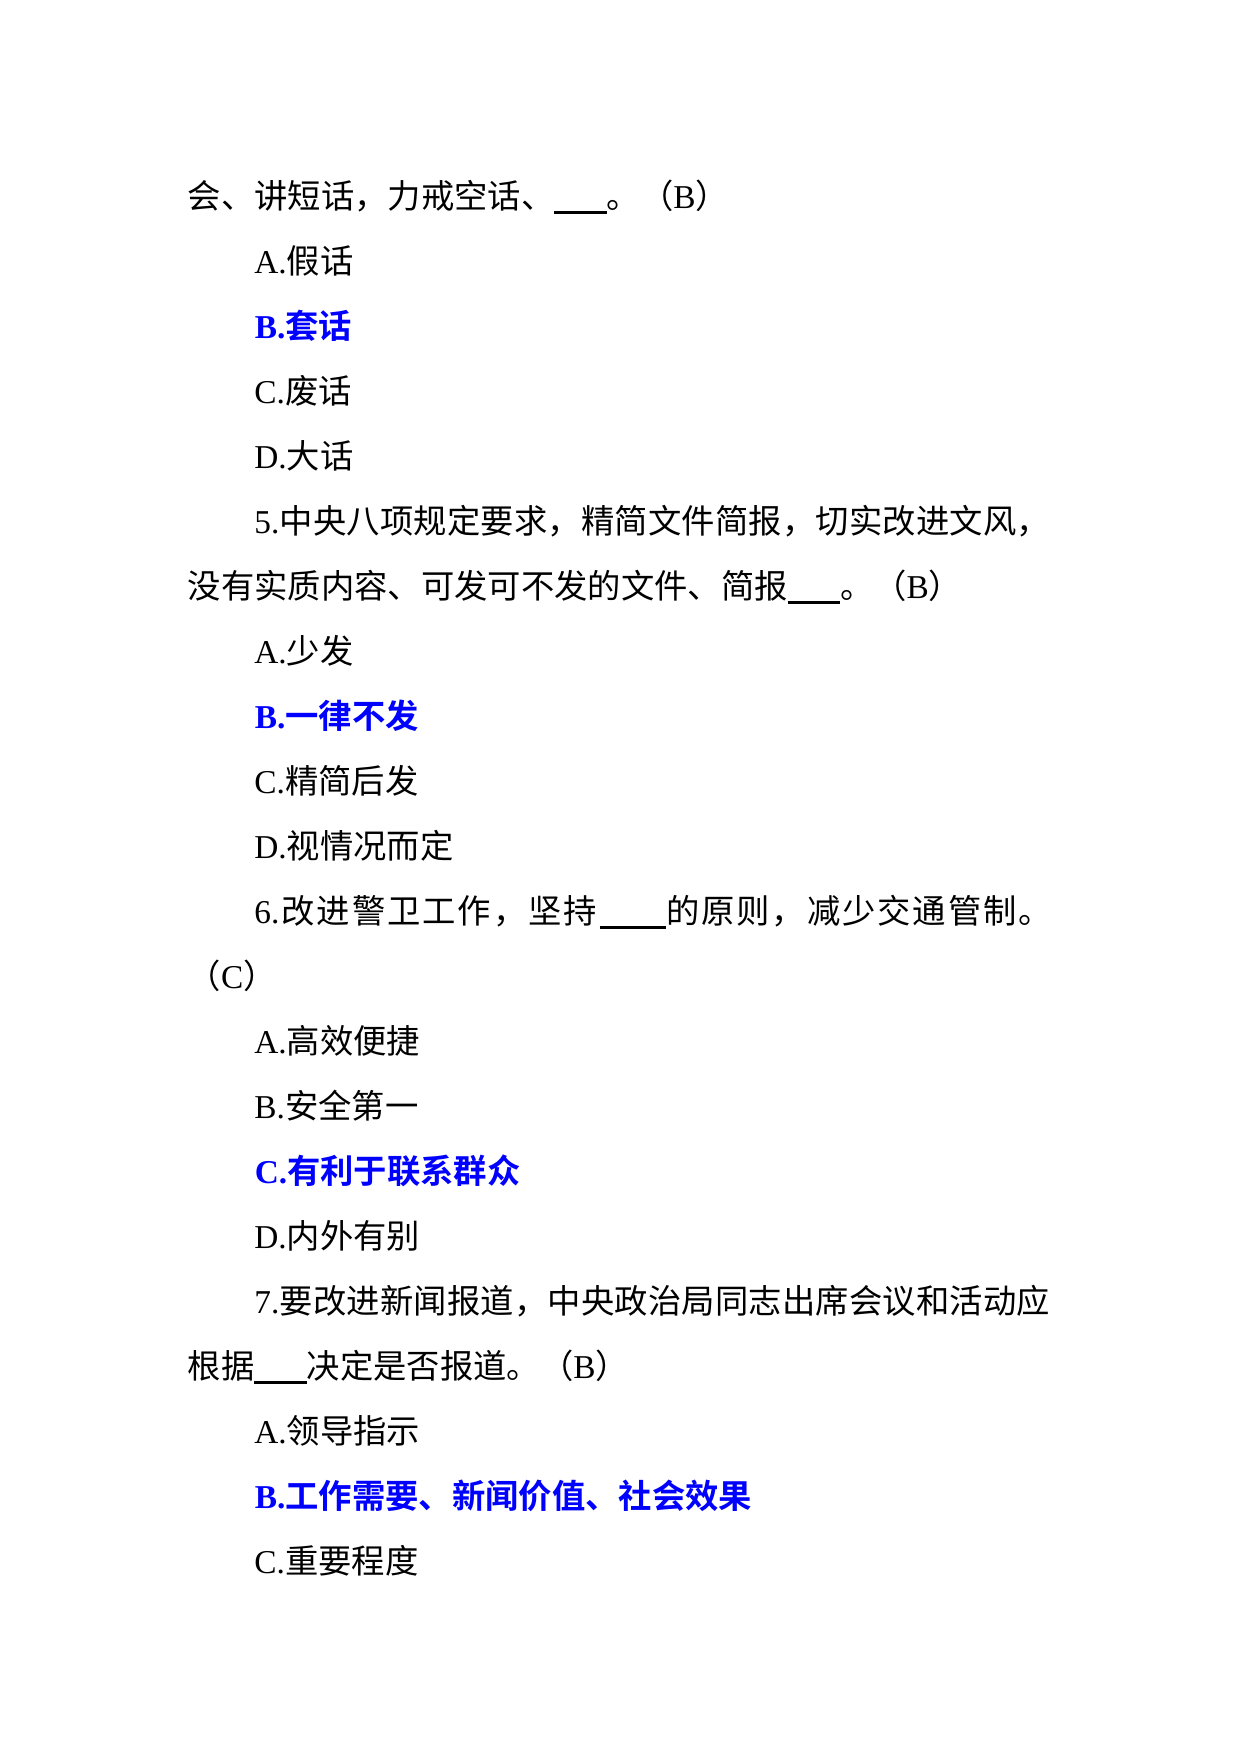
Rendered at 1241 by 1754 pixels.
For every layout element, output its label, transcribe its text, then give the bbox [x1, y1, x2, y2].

text A.假话 [187, 227, 1053, 292]
text B.安全第一 [187, 1072, 1053, 1137]
text C.废话 [187, 357, 1053, 422]
text A.领导指示 [187, 1397, 1053, 1462]
text C.重要程度 [187, 1527, 1053, 1592]
text 6.改进警卫工作，坚持 的原则，减少交通管制。（C） [187, 877, 1053, 1007]
text B.套话 [187, 292, 1053, 357]
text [187, 162, 1053, 227]
text D.内外有别 [187, 1202, 1053, 1267]
text A.高效便捷 [187, 1007, 1053, 1072]
text C.有利于联系群众 [187, 1137, 1053, 1202]
text D.视情况而定 [187, 812, 1053, 877]
text B.工作需要、新闻价值、社会效果 [187, 1462, 1053, 1527]
text D.大话 [187, 422, 1053, 487]
text 5.中央八项规定要求，精简文件简报，切实改进文风，没有实质内容、可发可不发的文件、简报 。（B） [187, 487, 1053, 617]
text C.精简后发 [187, 747, 1053, 812]
text A.少发 [187, 617, 1053, 682]
text B.一律不发 [187, 682, 1053, 747]
text 7.要改进新闻报道，中央政治局同志出席会议和活动应根据 决定是否报道。（B） [187, 1267, 1053, 1397]
